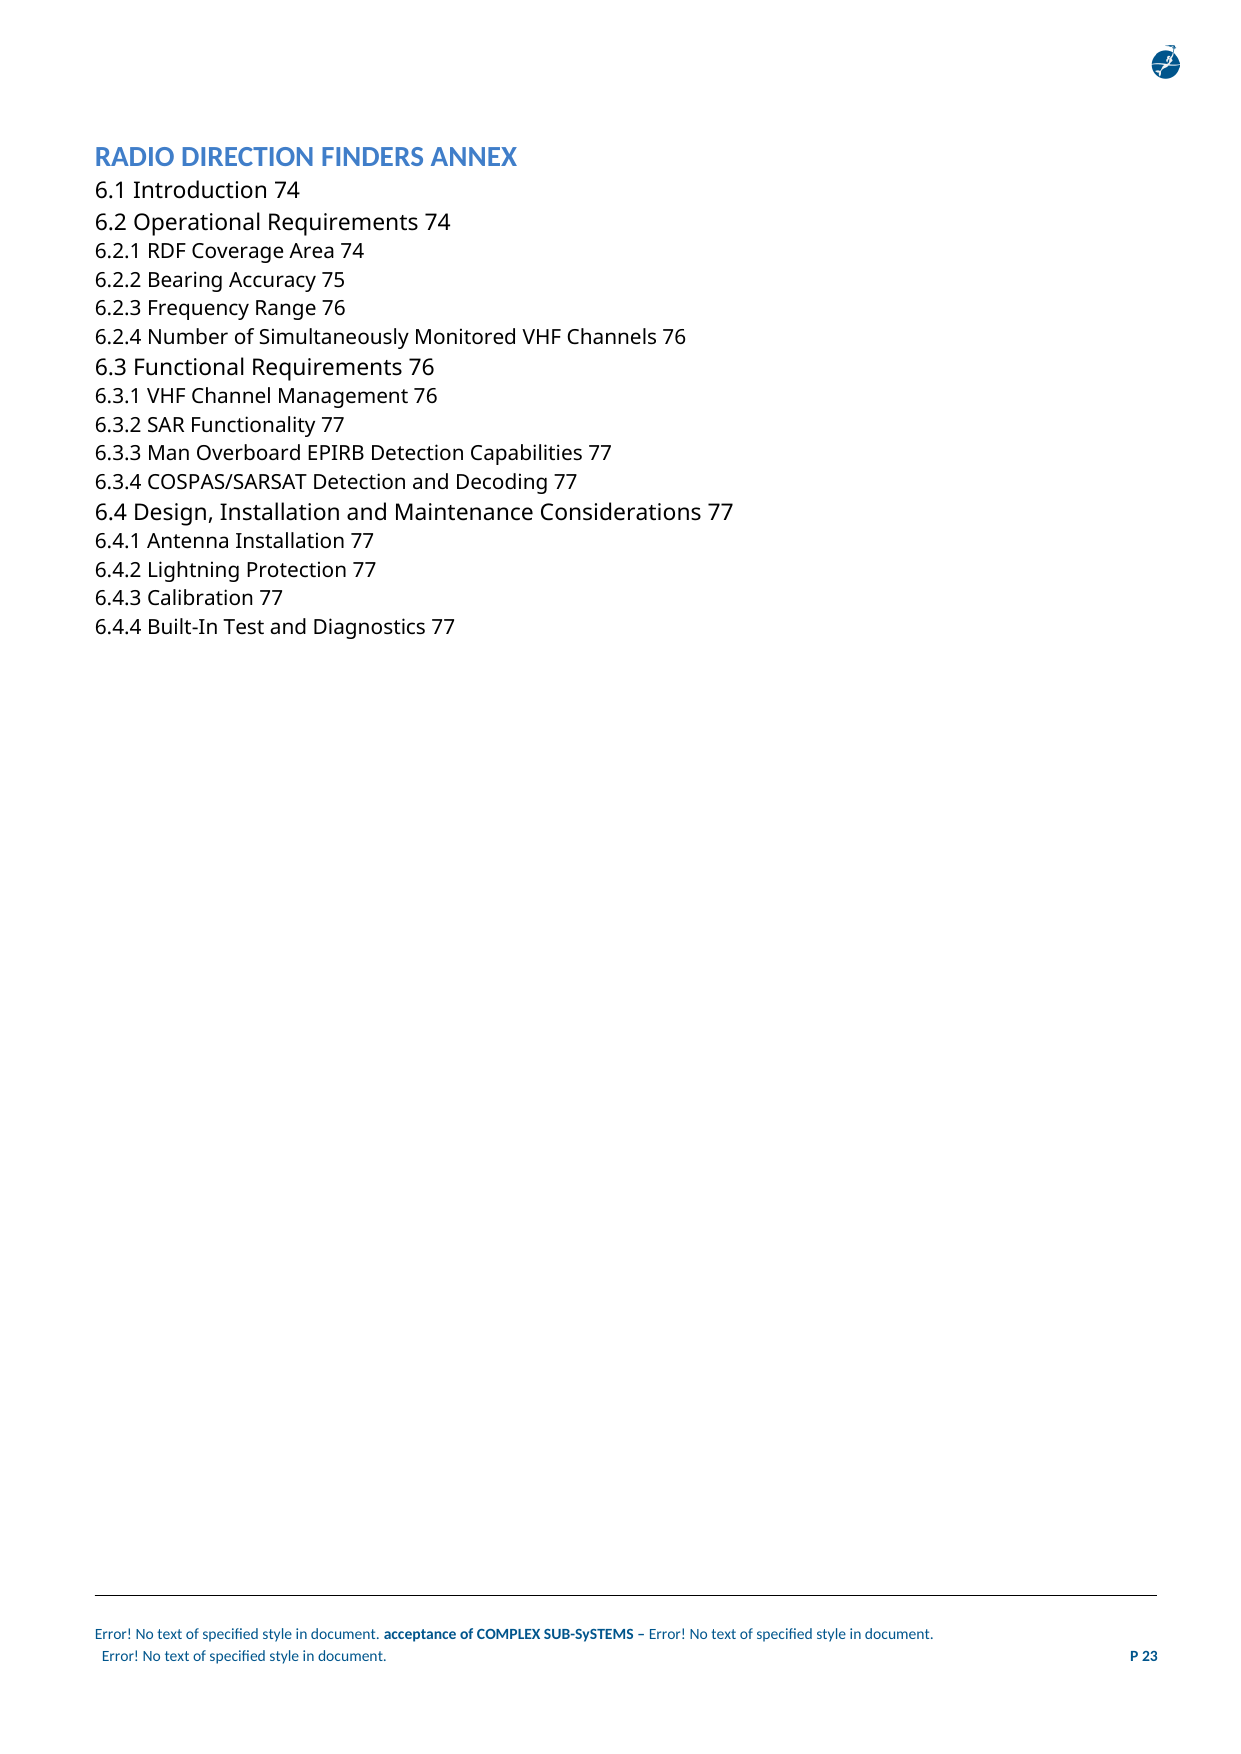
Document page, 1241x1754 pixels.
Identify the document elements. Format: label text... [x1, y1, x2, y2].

text 6.3.4 COSPAS/SARSAT Detection and Decoding 77 [94, 467, 1157, 495]
text 6.4.2 Lightning Protection 77 [94, 555, 1157, 583]
picture [1120, 0, 1239, 114]
text 6.3 Functional Requirements 76 [94, 350, 1157, 382]
text 6.4.4 Built-In Test and Diagnostics 77 [94, 612, 1157, 640]
text 6.2.4 Number of Simultaneously Monitored VHF Channels 76 [94, 322, 1157, 350]
text 6.3.3 Man Overboard EPIRB Detection Capabilities 77 [94, 438, 1157, 467]
text 6.4.3 Calibration 77 [94, 583, 1157, 612]
text 6.2.2 Bearing Accuracy 75 [94, 265, 1157, 293]
subtitle RADIO DIRECTION FINDERS ANNEX [94, 138, 1157, 174]
text 6.2 Operational Requirements 74 [94, 205, 1157, 237]
text 6.2.3 Frequency Range 76 [94, 293, 1157, 322]
text 6.3.2 SAR Functionality 77 [94, 410, 1157, 438]
text 6.4.1 Antenna Installation 77 [94, 527, 1157, 555]
text 6.1 Introduction 74 [94, 174, 1157, 205]
text 6.2.1 RDF Coverage Area 74 [94, 237, 1157, 265]
text 6.3.1 VHF Channel Management 76 [94, 382, 1157, 410]
text 6.4 Design, Installation and Maintenance Considerations 77 [94, 495, 1157, 527]
